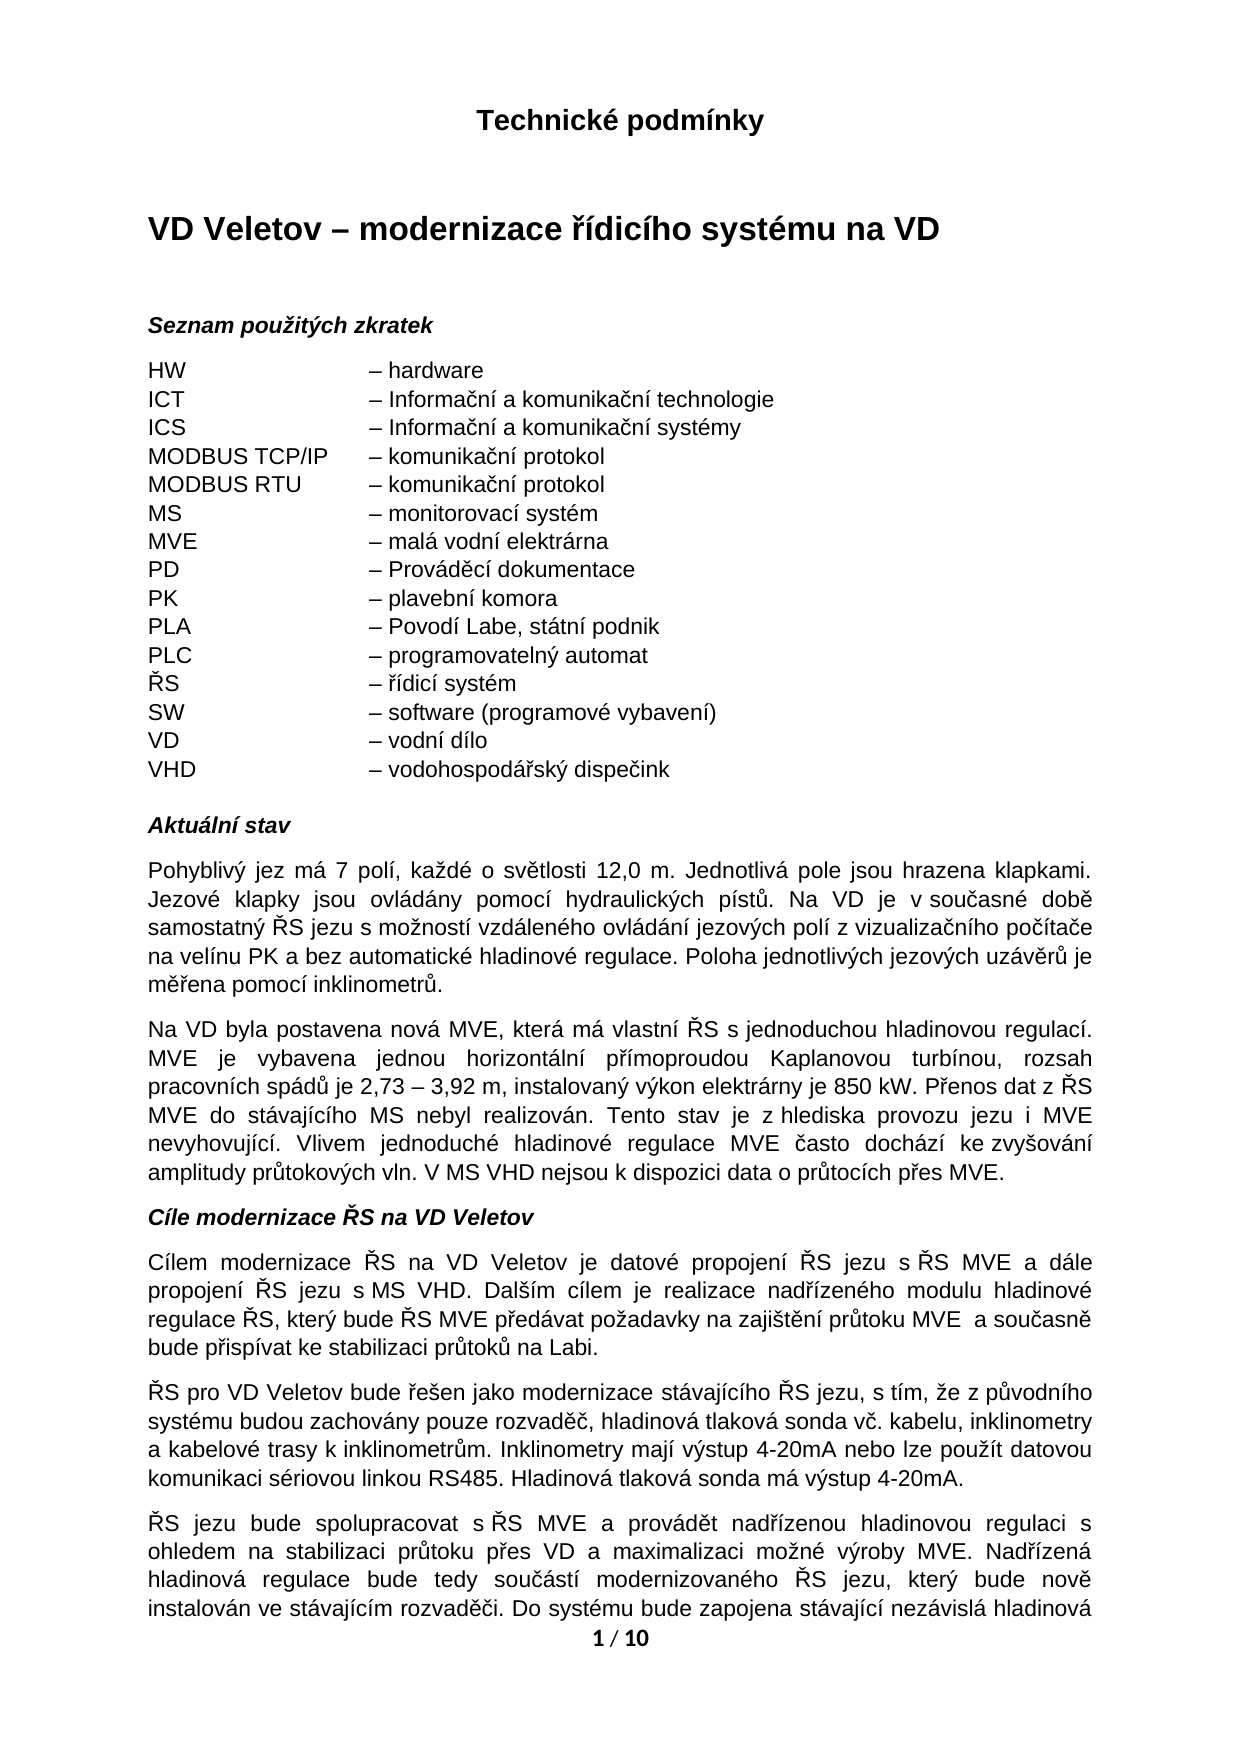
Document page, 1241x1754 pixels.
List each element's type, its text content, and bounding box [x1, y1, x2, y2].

text ŘS pro VD Veletov bude řešen jako modernizace stávajícího ŘS jezu, s tím, že z původního systému budou zachovány pouze rozvaděč, hladinová tlaková sonda vč. kabelu, inklinometry a kabelové trasy k inklinometrům. Inklinometry mají výstup 4-20mA nebo lze použít datovou komunikaci sériovou linkou RS485. Hladinová tlaková sonda má výstup 4-20mA. [148, 1379, 1093, 1491]
text PLC – programovatelný automat [148, 642, 1093, 668]
text MS – monitorovací systém [148, 499, 1093, 526]
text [148, 1509, 1093, 1621]
text ICS – Informační a komunikační systémy [148, 414, 1093, 441]
text Na VD byla postavena nová MVE, která má vlastní ŘS s jednoduchou hladinovou regulací. MVE je vybavena jednou horizontální přímoproudou Kaplanovou turbínou, rozsah pracovních spádů je 2,73 – 3,92 m, instalovaný výkon elektrárny je 850 kW. Přenos dat z ŘS MVE do stávajícího MS nebyl realizován. Tento stav je z hlediska provozu jezu i MVE nevyhovující. Vlivem jednoduché hladinové regulace MVE často dochází ke zvyšování amplitudy průtokových vln. V MS VHD nejsou k dispozici data o průtocích přes MVE. [148, 1016, 1093, 1185]
text VD – vodní dílo [148, 727, 1093, 753]
text ICT – Informační a komunikační technologie [148, 386, 1093, 412]
text Pohyblivý jez má 7 polí, každé o světlosti 12,0 m. Jednotlivá pole jsou hrazena klapkami. Jezové klapky jsou ovládány pomocí hydraulických pístů. Na VD je v současné době samostatný ŘS jezu s možností vzdáleného ovládání jezových polí z vizualizačního počítače na velínu PK a bez automatické hladinové regulace. Poloha jednotlivých jezových uzávěrů je měřena pomocí inklinometrů. [148, 857, 1093, 998]
text PK – plavební komora [148, 585, 1093, 611]
text SW – software (programové vybavení) [148, 699, 1093, 725]
text Technické podmínky [148, 103, 1093, 137]
text Aktuální stav [148, 812, 1093, 839]
text VHD – vodohospodářský dispečink [148, 756, 1093, 782]
text PLA – Povodí Labe, státní podnik [148, 613, 1093, 640]
text MODBUS TCP/IP – komunikační protokol [148, 443, 1093, 469]
text ŘS – řídicí systém [148, 670, 1093, 697]
text MVE – malá vodní elektrárna [148, 528, 1093, 554]
text VD Veletov – modernizace řídicího systému na VD [148, 209, 1093, 247]
text Cílem modernizace ŘS na VD Veletov je datové propojení ŘS jezu s ŘS MVE a dále propojení ŘS jezu s MS VHD. Dalším cílem je realizace nadřízeného modulu hladinové regulace ŘS, který bude ŘS MVE předávat požadavky na zajištění průtoku MVE a současně bude přispívat ke stabilizaci průtoků na Labi. [148, 1249, 1093, 1360]
text Cíle modernizace ŘS na VD Veletov [148, 1204, 1093, 1230]
text Seznam použitých zkratek [148, 312, 1093, 339]
text MODBUS RTU – komunikační protokol [148, 471, 1093, 497]
text PD – Prováděcí dokumentace [148, 556, 1093, 583]
text HW – hardware [148, 357, 1093, 384]
